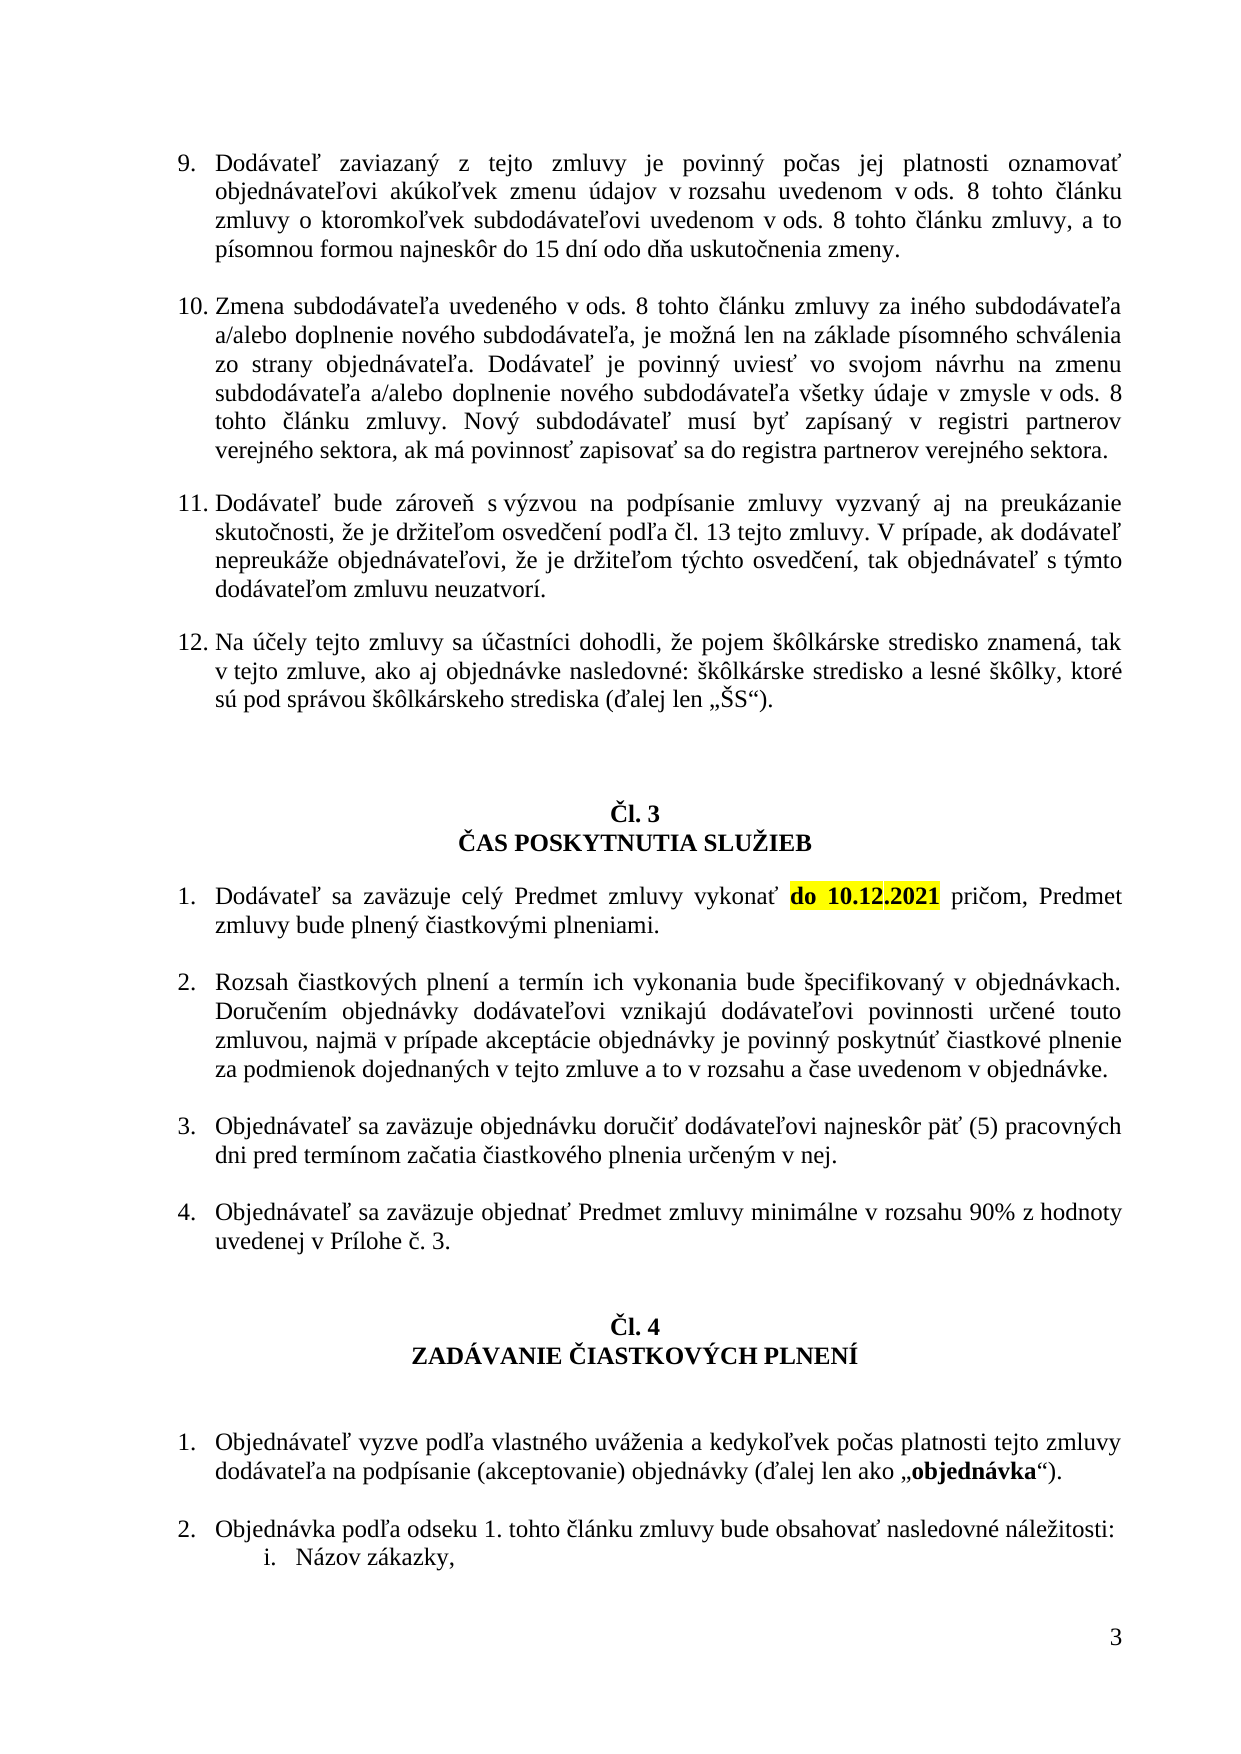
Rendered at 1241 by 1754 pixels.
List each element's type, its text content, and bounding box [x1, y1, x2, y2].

text Čl. 4 [148, 1312, 1122, 1341]
text ČAS POSKYTNUTIA SLUŽIEB [148, 828, 1122, 857]
list Objednávka podľa odseku 1. tohto článku zmluvy bude obsahovať nasledovné náležitosti: [177, 1514, 1122, 1542]
list Názov zákazky, [277, 1542, 1122, 1571]
list Dodávateľ zaviazaný z tejto zmluvy je povinný počas jej platnosti oznamovať objednávateľovi akúkoľvek zmenu údajov v rozsahu uvedenom v ods. 8 tohto článku zmluvy o ktoromkoľvek subdodávateľovi uvedenom v ods. 8 tohto článku zmluvy, a to písomnou formou najneskôr do 15 dní odo dňa uskutočnenia zmeny. [177, 148, 1122, 263]
list Rozsah čiastkových plnení a termín ich vykonania bude špecifikovaný v objednávkach. Doručením objednávky dodávateľovi vznikajú dodávateľovi povinnosti určené touto zmluvou, najmä v prípade akceptácie objednávky je povinný poskytnúť čiastkové plnenie za podmienok dojednaných v tejto zmluve a to v rozsahu a čase uvedenom v objednávke. [177, 967, 1122, 1082]
list Objednávateľ sa zaväzuje objednať Predmet zmluvy minimálne v rozsahu 90% z hodnoty uvedenej v Prílohe č. 3. [177, 1197, 1122, 1255]
list Objednávateľ sa zaväzuje objednávku doručiť dodávateľovi najneskôr päť (5) pracovných dni pred termínom začatia čiastkového plnenia určeným v nej. [177, 1111, 1122, 1169]
text ZADÁVANIE ČIASTKOVÝCH PLNENÍ [148, 1341, 1122, 1370]
list Zmena subdodávateľa uvedeného v ods. 8 tohto článku zmluvy za iného subdodávateľa a/alebo doplnenie nového subdodávateľa, je možná len na základe písomného schválenia zo strany objednávateľa. Dodávateľ je povinný uviesť vo svojom návrhu na zmenu subdodávateľa a/alebo doplnenie nového subdodávateľa všetky údaje v zmysle v ods. 8 tohto článku zmluvy. Nový subdodávateľ musí byť zapísaný v registri partnerov verejného sektora, ak má povinnosť zapisovať sa do registra partnerov verejného sektora. [177, 291, 1122, 464]
list Dodávateľ bude zároveň s výzvou na podpísanie zmluvy vyzvaný aj na preukázanie skutočnosti, že je držiteľom osvedčení podľa čl. 13 tejto zmluvy. V prípade, ak dodávateľ nepreukáže objednávateľovi, že je držiteľom týchto osvedčení, tak objednávateľ s týmto dodávateľom zmluvu neuzatvorí. [177, 488, 1122, 603]
subtitle Čl. 3 [148, 799, 1122, 828]
list Dodávateľ sa zaväzuje celý Predmet zmluvy vykonať do 10.12.2021 pričom, Predmet zmluvy bude plnený čiastkovými plneniami. [177, 881, 1122, 939]
list Na účely tejto zmluvy sa účastníci dohodli, že pojem škôlkárske stredisko znamená, tak v tejto zmluve, ako aj objednávke nasledovné: škôlkárske stredisko a lesné škôlky, ktoré sú pod správou škôlkárskeho strediska (ďalej len „ŠS“). [177, 627, 1122, 713]
list Objednávateľ vyzve podľa vlastného uváženia a kedykoľvek počas platnosti tejto zmluvy dodávateľa na podpísanie (akceptovanie) objednávky (ďalej len ako „objednávka“). [177, 1427, 1122, 1485]
